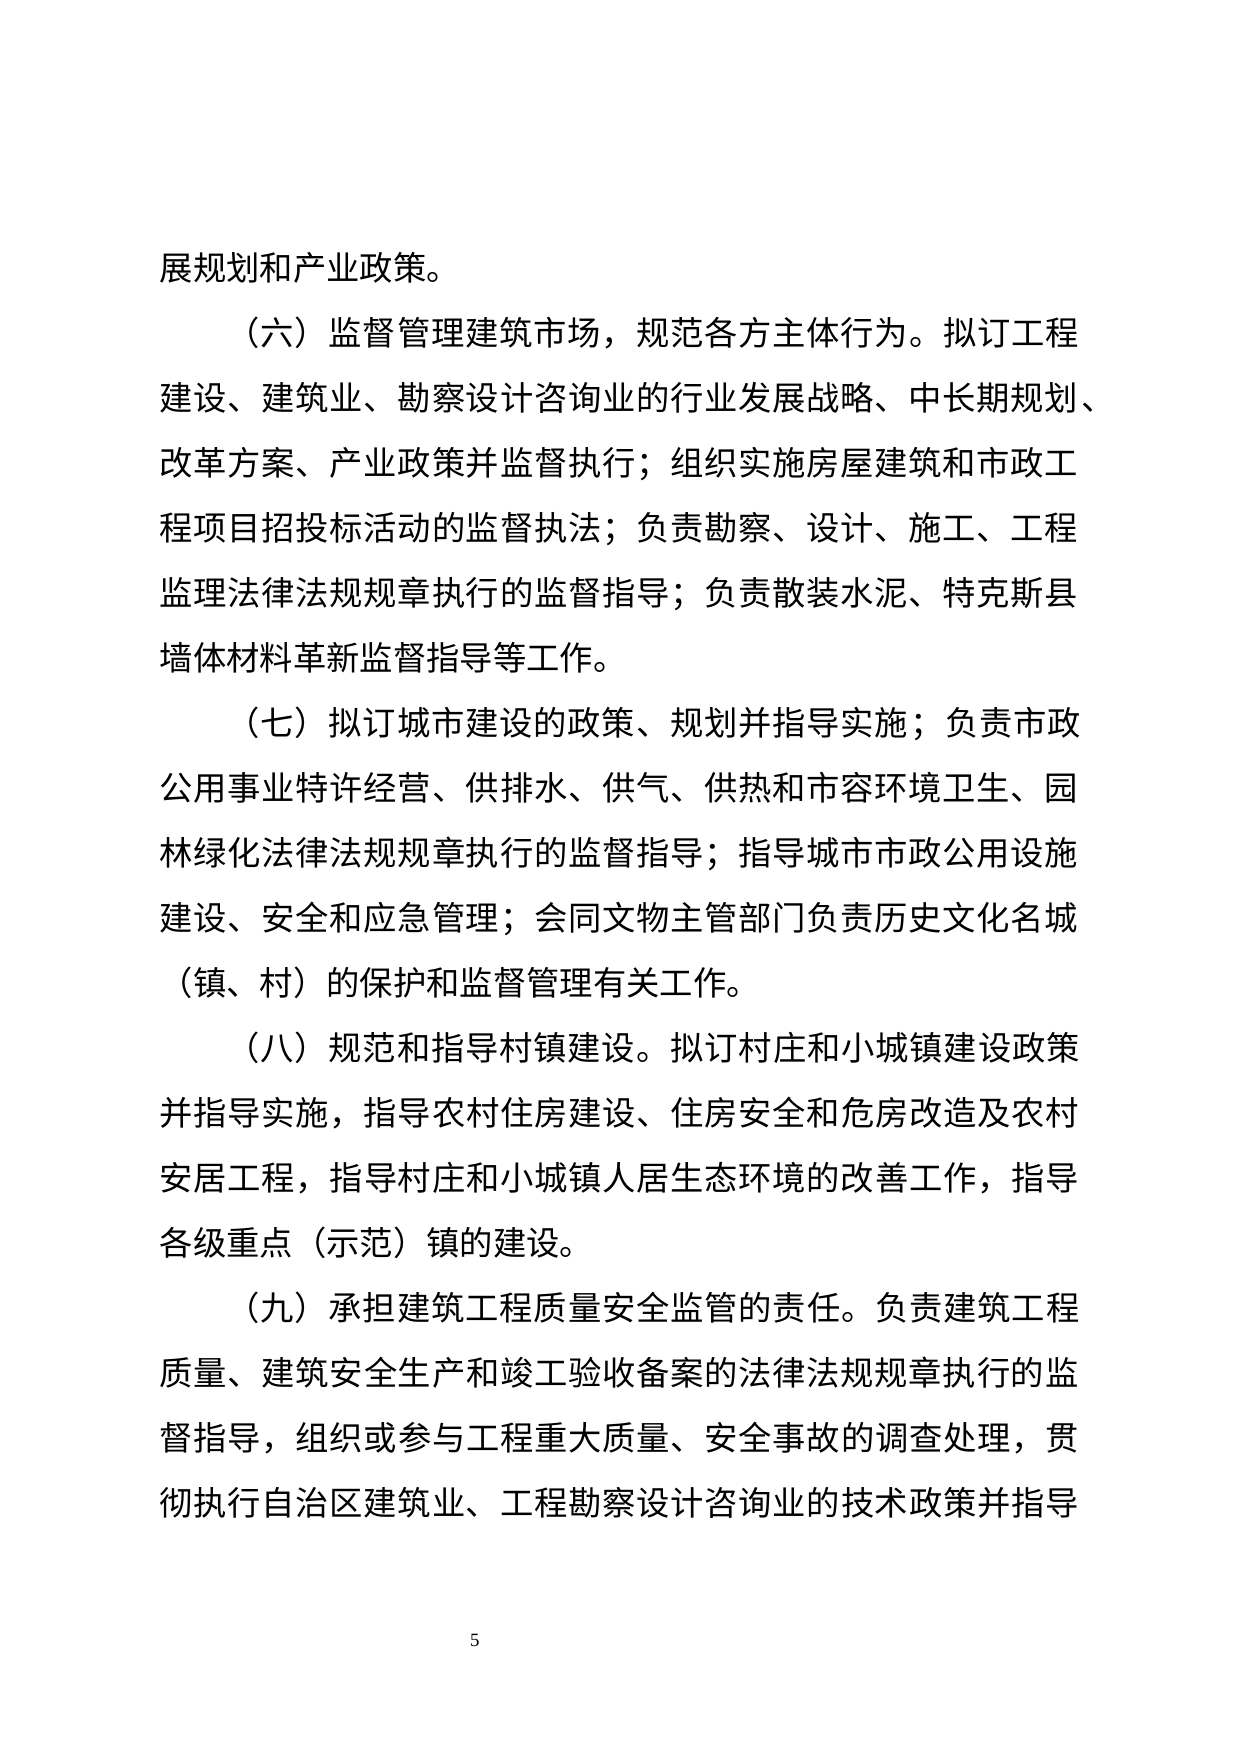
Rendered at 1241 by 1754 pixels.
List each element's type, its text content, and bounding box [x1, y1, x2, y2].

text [159, 1273, 1081, 1533]
text （八）规范和指导村镇建设。拟订村庄和小城镇建设政策并指导实施，指导农村住房建设、住房安全和危房改造及农村安居工程，指导村庄和小城镇人居生态环境的改善工作，指导各级重点（示范）镇的建设。 [159, 1013, 1081, 1273]
text （六）监督管理建筑市场，规范各方主体行为。拟订工程建设、建筑业、勘察设计咨询业的行业发展战略、中长期规划、改革方案、产业政策并监督执行；组织实施房屋建筑和市政工程项目招投标活动的监督执法；负责勘察、设计、施工、工程监理法律法规规章执行的监督指导；负责散装水泥、特克斯县墙体材料革新监督指导等工作。 [159, 298, 1081, 688]
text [159, 233, 1081, 298]
text （七）拟订城市建设的政策、规划并指导实施；负责市政公用事业特许经营、供排水、供气、供热和市容环境卫生、园林绿化法律法规规章执行的监督指导；指导城市市政公用设施建设、安全和应急管理；会同文物主管部门负责历史文化名城（镇、村）的保护和监督管理有关工作。 [159, 688, 1081, 1013]
